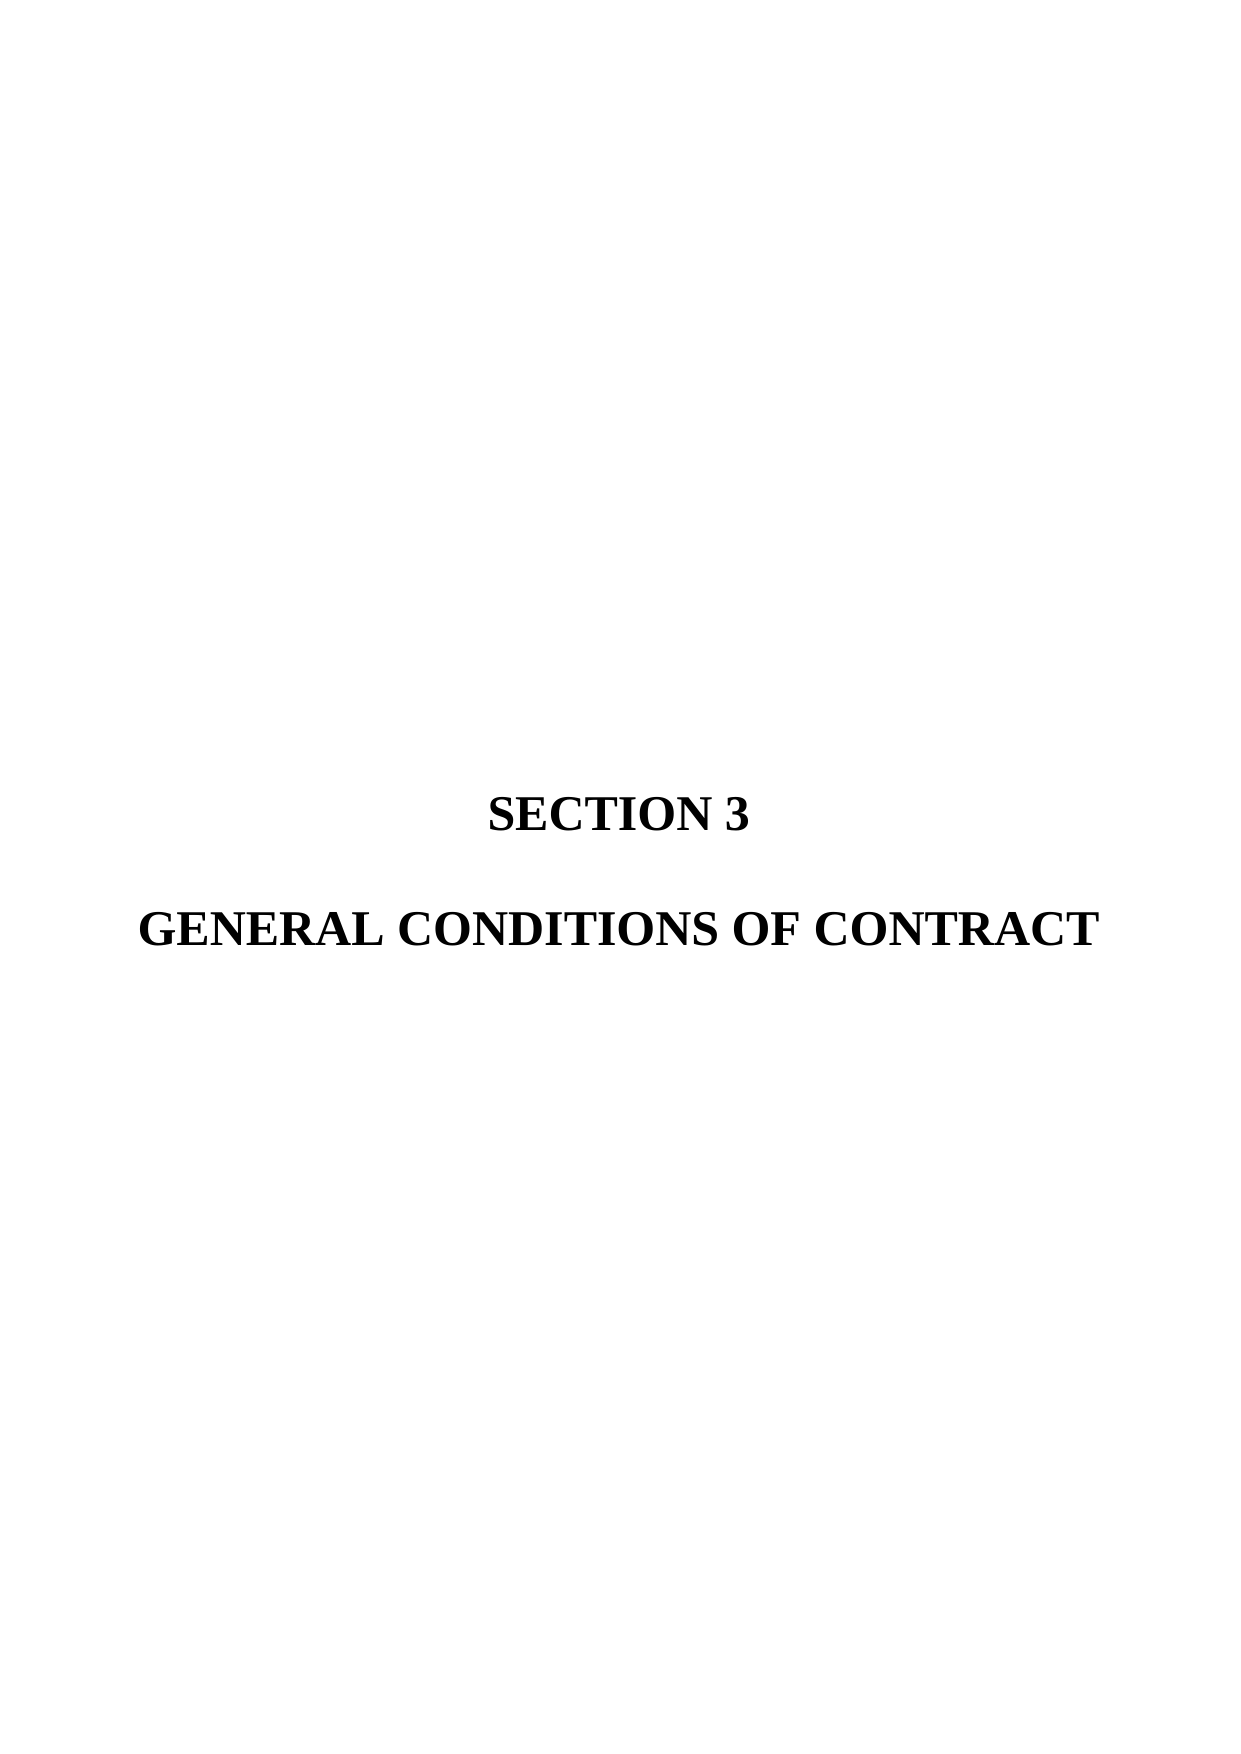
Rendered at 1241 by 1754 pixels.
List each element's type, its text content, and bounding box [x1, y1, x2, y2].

title SECTION 3 [132, 783, 1105, 841]
title GENERAL CONDITIONS OF CONTRACT [132, 898, 1105, 956]
